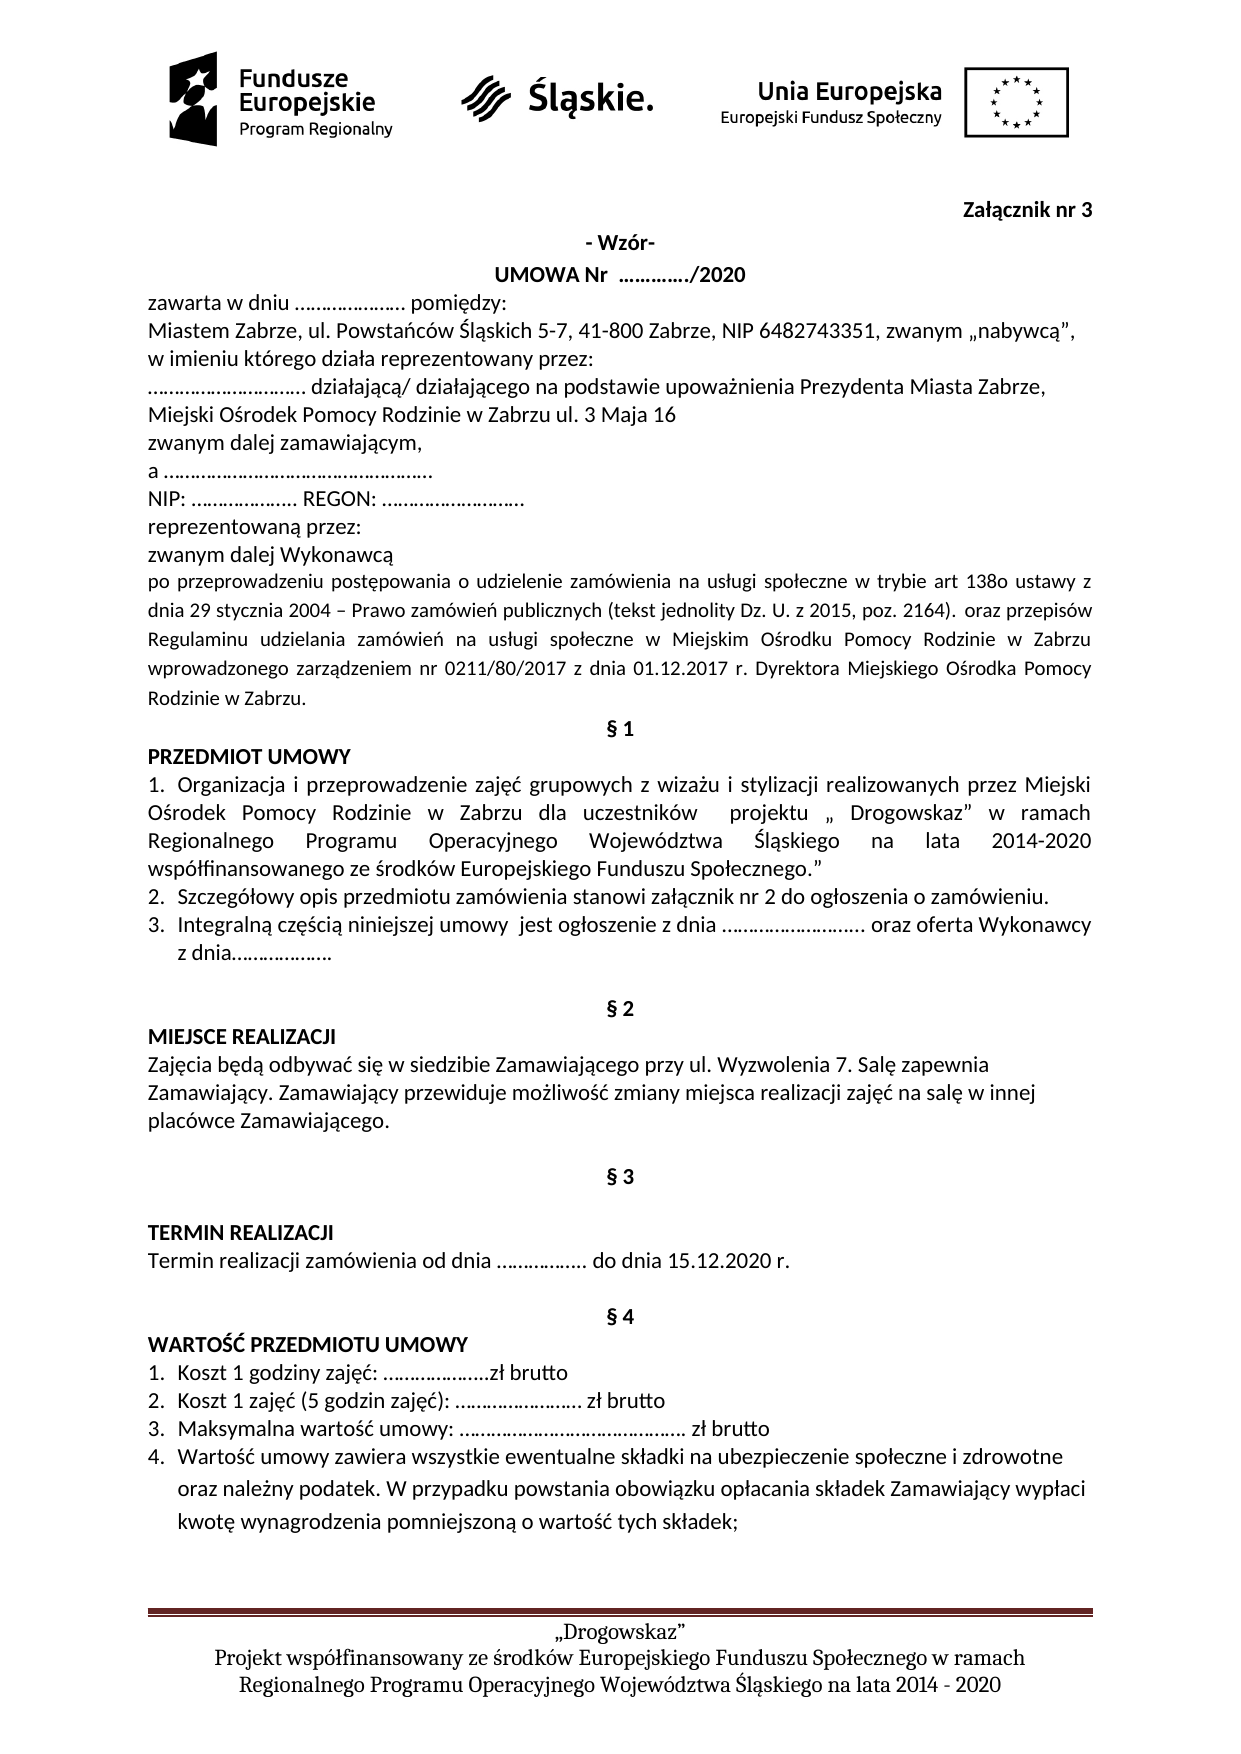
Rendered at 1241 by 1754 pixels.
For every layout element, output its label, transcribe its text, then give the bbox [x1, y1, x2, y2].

list Wartość umowy zawiera wszystkie ewentualne składki na ubezpieczenie społeczne i zdrowotne oraz należny podatek. W przypadku powstania obowiązku opłacania składek Zamawiający wypłaci kwotę wynagrodzenia pomniejszoną o wartość tych składek; [148, 1442, 1093, 1535]
text Miejski Ośrodek Pomocy Rodzinie w Zabrzu ul. 3 Maja 16 [148, 400, 1093, 428]
list Maksymalna wartość umowy: ……………………………………. zł brutto [148, 1414, 1093, 1442]
text TERMIN REALIZACJI [148, 1218, 1093, 1246]
picture [147, 29, 1091, 168]
text a …………………………………………… [148, 456, 1093, 484]
text § 1 [148, 714, 1093, 742]
text zwanym dalej Wykonawcą [148, 540, 1093, 568]
text § 3 [148, 1162, 1093, 1190]
text zwanym dalej zamawiającym, [148, 428, 1093, 456]
text NIP: ……………….. REGON: ……………………… [148, 484, 1093, 512]
list Integralną częścią niniejszej umowy jest ogłoszenie z dnia ……………………... oraz oferta Wykonawcy z dnia………………. [148, 910, 1093, 966]
text WARTOŚĆ PRZEDMIOTU UMOWY [148, 1330, 1093, 1358]
text Załącznik nr 3 [148, 195, 1093, 223]
list Szczegółowy opis przedmiotu zamówienia stanowi załącznik nr 2 do ogłoszenia o zamówieniu. [148, 882, 1093, 910]
text Miastem Zabrze, ul. Powstańców Śląskich 5-7, 41-800 Zabrze, NIP 6482743351, zwanym „nabywcą”, w imieniu którego działa reprezentowany przez: [148, 316, 1093, 372]
list Koszt 1 zajęć (5 godzin zajęć): …………………… zł brutto [148, 1386, 1093, 1414]
text ………………………… działającą/ działającego na podstawie upoważnienia Prezydenta Miasta Zabrze, [148, 372, 1093, 400]
text - Wzór- [148, 228, 1093, 256]
list Organizacja i przeprowadzenie zajęć grupowych z wizażu i stylizacji realizowanych przez Miejski Ośrodek Pomocy Rodzinie w Zabrzu dla uczestników projektu „ Drogowskaz” w ramach Regionalnego Programu Operacyjnego Województwa Śląskiego na lata 2014-2020 współfinansowanego ze środków Europejskiego Funduszu Społecznego.” [148, 770, 1093, 882]
text UMOWA Nr …………./2020 [148, 260, 1093, 288]
list Koszt 1 godziny zajęć: ………………..zł brutto [148, 1358, 1093, 1386]
text § 2 [148, 994, 1093, 1022]
text reprezentowaną przez: [148, 512, 1093, 540]
text Termin realizacji zamówienia od dnia …………….. do dnia 15.12.2020 r. [148, 1246, 1093, 1274]
text zawarta w dniu ………………… pomiędzy: [148, 288, 1093, 316]
text po przeprowadzeniu postępowania o udzielenie zamówienia na usługi społeczne w trybie art 138o ustawy z dnia 29 stycznia 2004 – Prawo zamówień publicznych (tekst jednolity Dz. U. z 2015, poz. 2164). oraz przepisów Regulaminu udzielania zamówień na usługi społeczne w Miejskim Ośrodku Pomocy Rodzinie w Zabrzu wprowadzonego zarządzeniem nr 0211/80/2017 z dnia 01.12.2017 r. Dyrektora Miejskiego Ośrodka Pomocy Rodzinie w Zabrzu. [148, 568, 1093, 710]
text PRZEDMIOT UMOWY [148, 742, 1093, 770]
text § 4 [148, 1302, 1093, 1330]
text Zajęcia będą odbywać się w siedzibie Zamawiającego przy ul. Wyzwolenia 7. Salę zapewnia Zamawiający. Zamawiający przewiduje możliwość zmiany miejsca realizacji zajęć na salę w innej placówce Zamawiającego. [148, 1050, 1093, 1134]
text MIEJSCE REALIZACJI [148, 1022, 1093, 1050]
